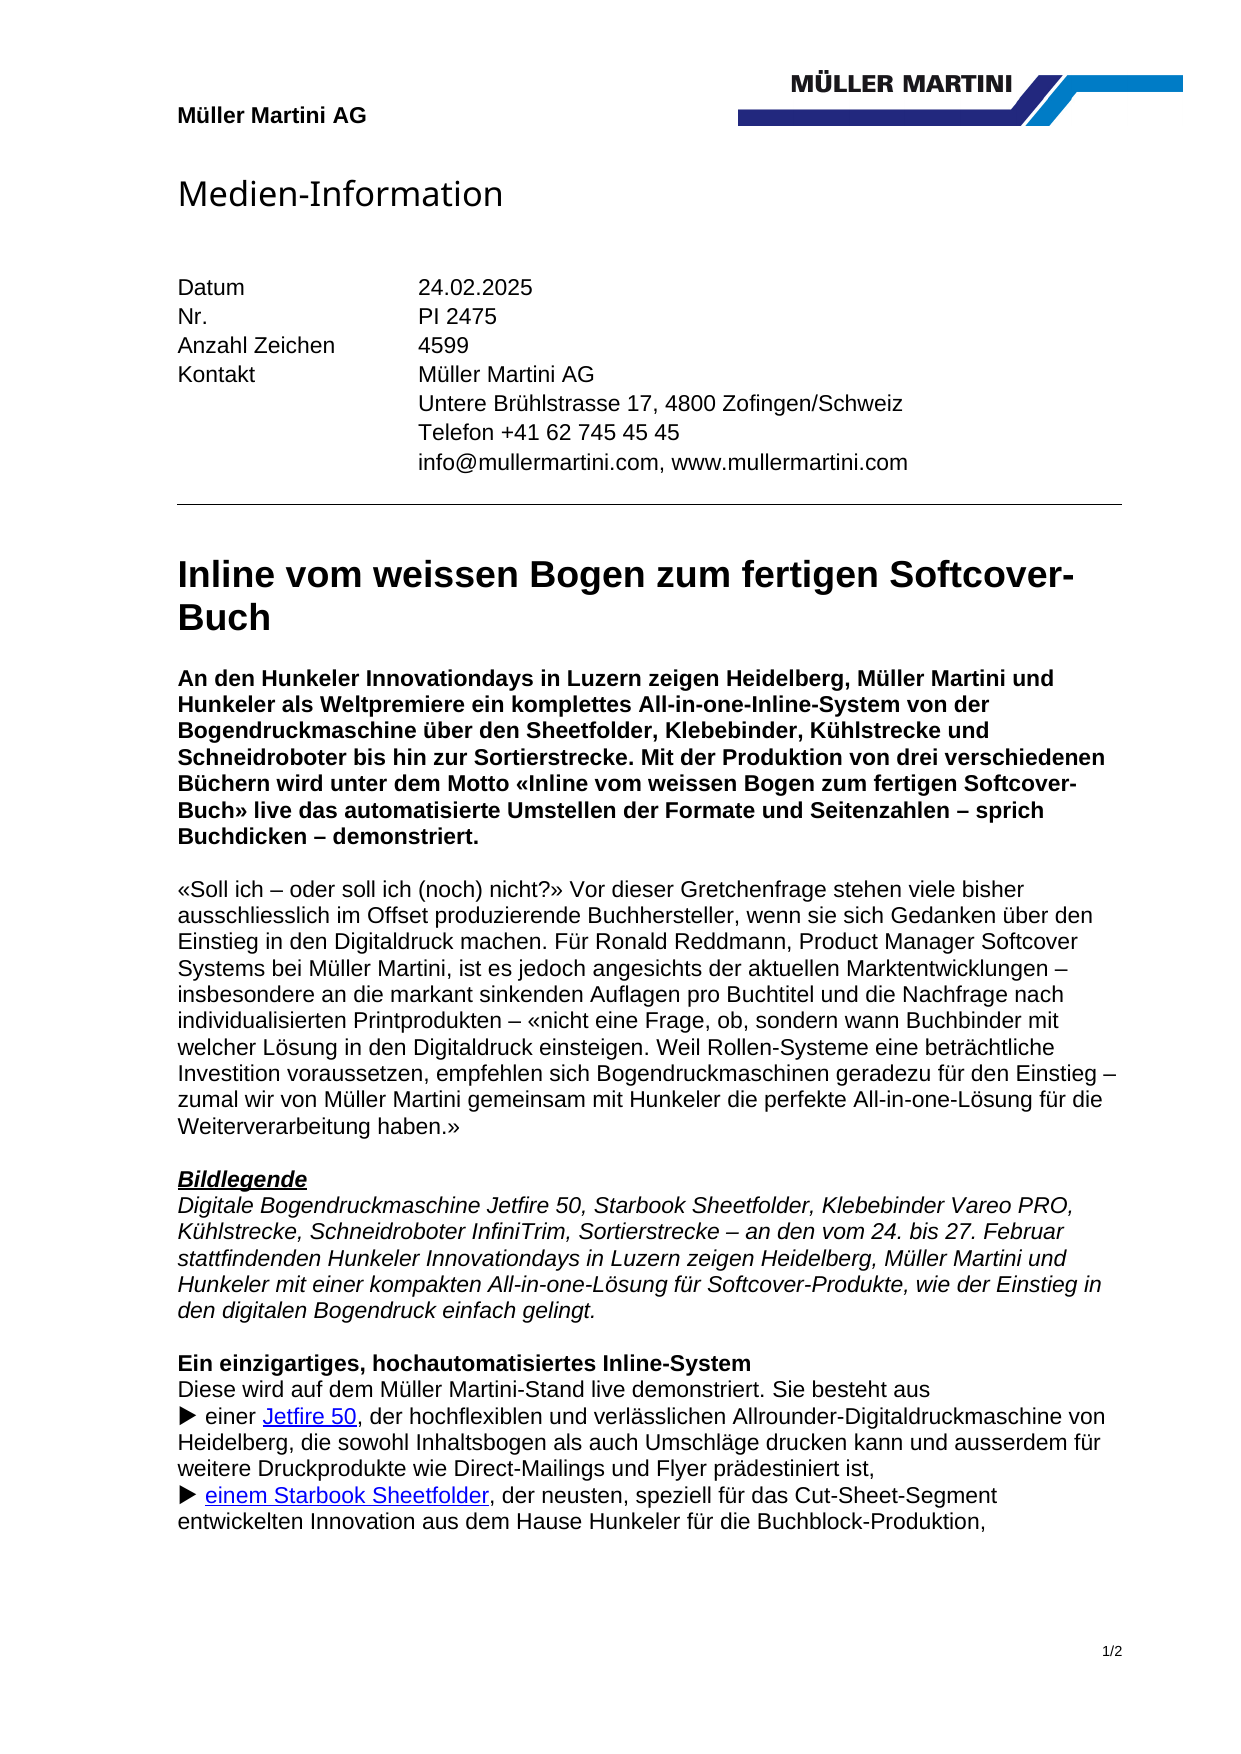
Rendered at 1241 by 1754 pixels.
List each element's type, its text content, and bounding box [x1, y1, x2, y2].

text Kontakt Müller Martini AG [177, 359, 1122, 388]
text Telefon +41 62 745 45 45 [177, 417, 1122, 447]
text Bildlegende [177, 1166, 1122, 1192]
text info@mullermartini.com, www.mullermartini.com [177, 447, 1122, 476]
text einem Starbook Sheetfolder, der neusten, speziell für das Cut-Sheet-Segment entwickelten Innovation aus dem Hause Hunkeler für die Buchblock-Produktion, [177, 1482, 1122, 1534]
text einer Jetfire 50, der hochflexiblen und verlässlichen Allrounder-Digitaldruckmaschine von Heidelberg, die sowohl Inhaltsbogen als auch Umschläge drucken kann und ausserdem für weitere Druckprodukte wie Direct-Mailings und Flyer prädestiniert ist, [177, 1403, 1122, 1482]
picture [738, 70, 1183, 126]
text Anzahl Zeichen 4599 [177, 330, 1122, 359]
text Inline vom weissen Bogen zum fertigen Softcover-Buch [177, 552, 1122, 638]
text Diese wird auf dem Müller Martini-Stand live demonstriert. Sie besteht aus [177, 1376, 1122, 1403]
text Datum 24.02.2025 [177, 272, 1122, 301]
text Nr. PI 2475 [177, 301, 1122, 330]
text Untere Brühlstrasse 17, 4800 Zofingen/Schweiz [177, 388, 1122, 417]
text «Soll ich – oder soll ich (noch) nicht?» Vor dieser Gretchenfrage stehen viele bisher ausschliesslich im Offset produzierende Buchhersteller, wenn sie sich Gedanken über den Einstieg in den Digitaldruck machen. Für Ronald Reddmann, Product Manager Softcover Systems bei Müller Martini, ist es jedoch angesichts der aktuellen Marktentwicklungen –insbesondere an die markant sinkenden Auflagen pro Buchtitel und die Nachfrage nach individualisierten Printprodukten – «nicht eine Frage, ob, sondern wann Buchbinder mit welcher Lösung in den Digitaldruck einsteigen. Weil Rollen-Systeme eine beträchtliche Investition voraussetzen, empfehlen sich Bogendruckmaschinen geradezu für den Einstieg – zumal wir von Müller Martini gemeinsam mit Hunkeler die perfekte All-in-one-Lösung für die Weiterverarbeitung haben.» [177, 876, 1122, 1139]
text Digitale Bogendruckmaschine Jetfire 50, Starbook Sheetfolder, Klebebinder Vareo PRO, Kühlstrecke, Schneidroboter InfiniTrim, Sortierstrecke – an den vom 24. bis 27. Februar stattfindenden Hunkeler Innovationdays in Luzern zeigen Heidelberg, Müller Martini und Hunkeler mit einer kompakten All-in-one-Lösung für Softcover-Produkte, wie der Einstieg in den digitalen Bogendruck einfach gelingt. [177, 1192, 1122, 1324]
text Medien-Information [177, 179, 1122, 213]
text An den Hunkeler Innovationdays in Luzern zeigen Heidelberg, Müller Martini und Hunkeler als Weltpremiere ein komplettes All-in-one-Inline-System von der Bogendruckmaschine über den Sheetfolder, Klebebinder, Kühlstrecke und Schneidroboter bis hin zur Sortierstrecke. Mit der Produktion von drei verschiedenen Büchern wird unter dem Motto «Inline vom weissen Bogen zum fertigen Softcover-Buch» live das automatisierte Umstellen der Formate und Seitenzahlen – sprich Buchdicken – demonstriert. [177, 665, 1122, 849]
text Ein einzigartiges, hochautomatisiertes Inline-System [177, 1350, 1122, 1376]
